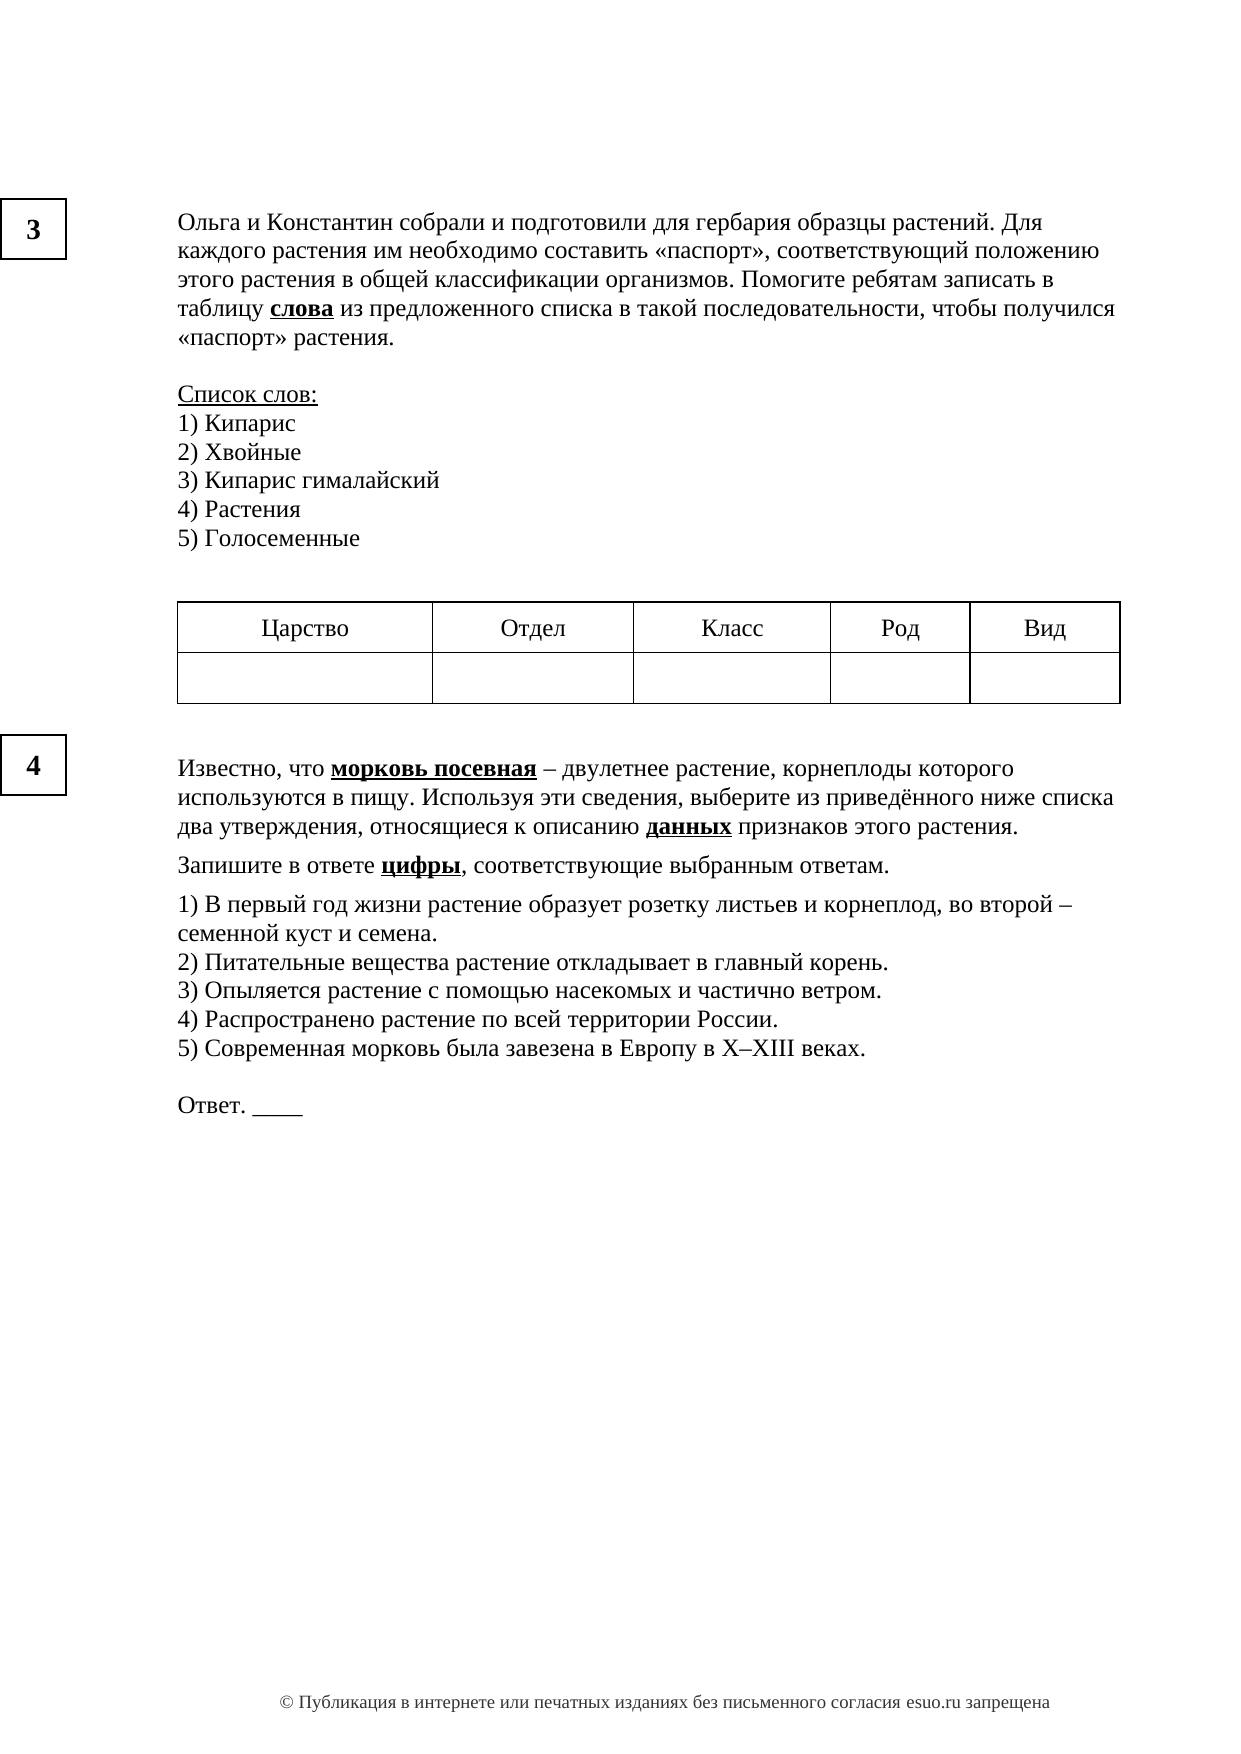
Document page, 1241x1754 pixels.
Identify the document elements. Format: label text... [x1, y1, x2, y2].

table_cell [178, 653, 432, 703]
subtitle 4 [2, 742, 65, 788]
table_header Царство [178, 603, 432, 652]
text 1) В первый год жизни растение образует розетку листьев и корнеплод, во второй – семенной куст и семена. 2) Питательные вещества растение откладывает в главный корень. 3) Опыляется растение с помощью насекомых и частично ветром. 4) Распространено растение по всей территории России. 5) Современная морковь была завезена в Европу в X–XIII веках. Ответ. ____ [177, 889, 1122, 1119]
table_header Род [831, 603, 969, 652]
text Запишите в ответе цифры, соответствующие выбранным ответам. [177, 850, 1122, 879]
table_cell [831, 653, 969, 703]
table_header Класс [634, 603, 830, 652]
table_cell [634, 653, 830, 703]
table_header Вид [971, 603, 1119, 652]
text Известно, что морковь посевная – двулетнее растение, корнеплоды которого используются в пищу. Используя эти сведения, выберите из приведённого ниже списка два утверждения, относящиеся к описанию данных признаков этого растения. [177, 753, 1122, 839]
table_cell [433, 653, 633, 703]
subtitle 3 [2, 206, 65, 252]
table_header Отдел [433, 603, 633, 652]
text Ольга и Константин собрали и подготовили для гербария образцы растений. Для каждого растения им необходимо составить «паспорт», соответствующий положению этого растения в общей классификации организмов. Помогите ребятам записать в таблицу слова из предложенного списка в такой последовательности, чтобы получился «паспорт» растения. Список слов: 1) Кипарис 2) Хвойные 3) Кипарис гималайский 4) Растения 5) Голосеменные [177, 207, 1122, 552]
table_cell [971, 653, 1119, 703]
